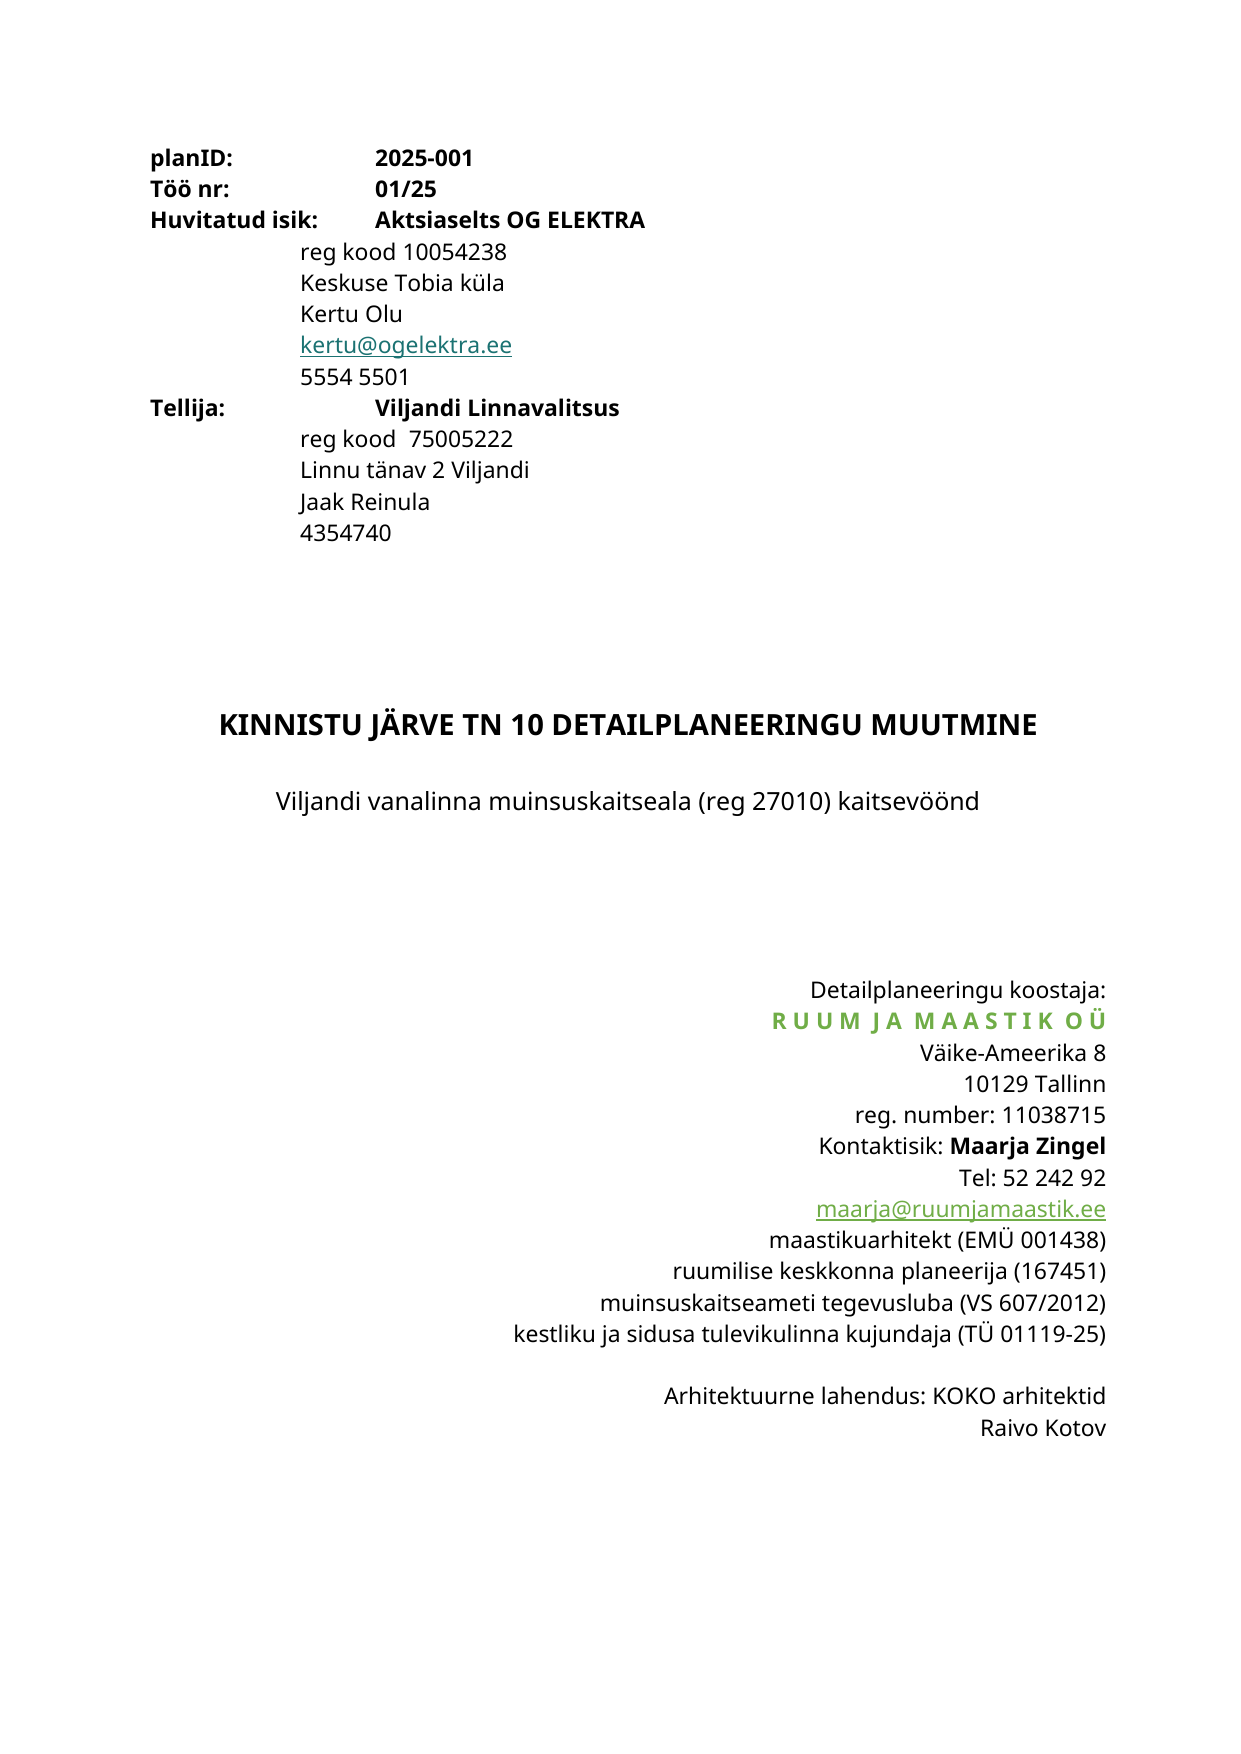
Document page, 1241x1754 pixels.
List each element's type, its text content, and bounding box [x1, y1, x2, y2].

text Töö nr: 01/25 [150, 173, 1106, 204]
text Huvitatud isik: Aktsiaselts OG ELEKTRA [150, 204, 1106, 236]
text Tellija: Viljandi Linnavalitsus [150, 392, 1106, 423]
text reg kood 75005222 [225, 423, 1106, 454]
text Linnu tänav 2 Viljandi [225, 454, 1106, 486]
text muinsuskaitseameti tegevusluba (VS 607/2012) [150, 1286, 1106, 1318]
text 5554 5501 [300, 361, 1106, 392]
text 4354740 [225, 517, 1106, 548]
text 10129 Tallinn [150, 1068, 1106, 1099]
text reg kood 10054238 [225, 236, 1106, 267]
text reg. number: 11038715 [150, 1099, 1106, 1130]
text kertu@ogelektra.ee [300, 329, 1106, 361]
text Viljandi vanalinna muinsuskaitseala (reg 27010) kaitsevöönd [150, 784, 1106, 818]
text ruumilise keskkonna planeerija (167451) [150, 1255, 1106, 1286]
text Jaak Reinula [225, 486, 1106, 517]
text KINNISTU JÄRVE TN 10 DETAILPLANEERINGU MUUTMINE [150, 704, 1106, 744]
text Väike-Ameerika 8 [150, 1036, 1106, 1068]
text Arhitektuurne lahendus: KOKO arhitektid [150, 1380, 1106, 1411]
text maarja@ruumjamaastik.ee [150, 1193, 1106, 1224]
text Kertu Olu [300, 298, 1106, 329]
text kestliku ja sidusa tulevikulinna kujundaja (TÜ 01119-25) [150, 1318, 1106, 1349]
text Raivo Kotov [150, 1411, 1106, 1443]
text planID: 2025-001 [150, 142, 1106, 173]
text Tel: 52 242 92 [150, 1161, 1106, 1193]
text R U U M J A M A A S T I K O Ü [150, 1005, 1106, 1036]
text Keskuse Tobia küla [300, 267, 1106, 298]
text Detailplaneeringu koostaja: [150, 974, 1106, 1005]
text Kontaktisik: Maarja Zingel [150, 1130, 1106, 1161]
text maastikuarhitekt (EMÜ 001438) [150, 1224, 1106, 1255]
